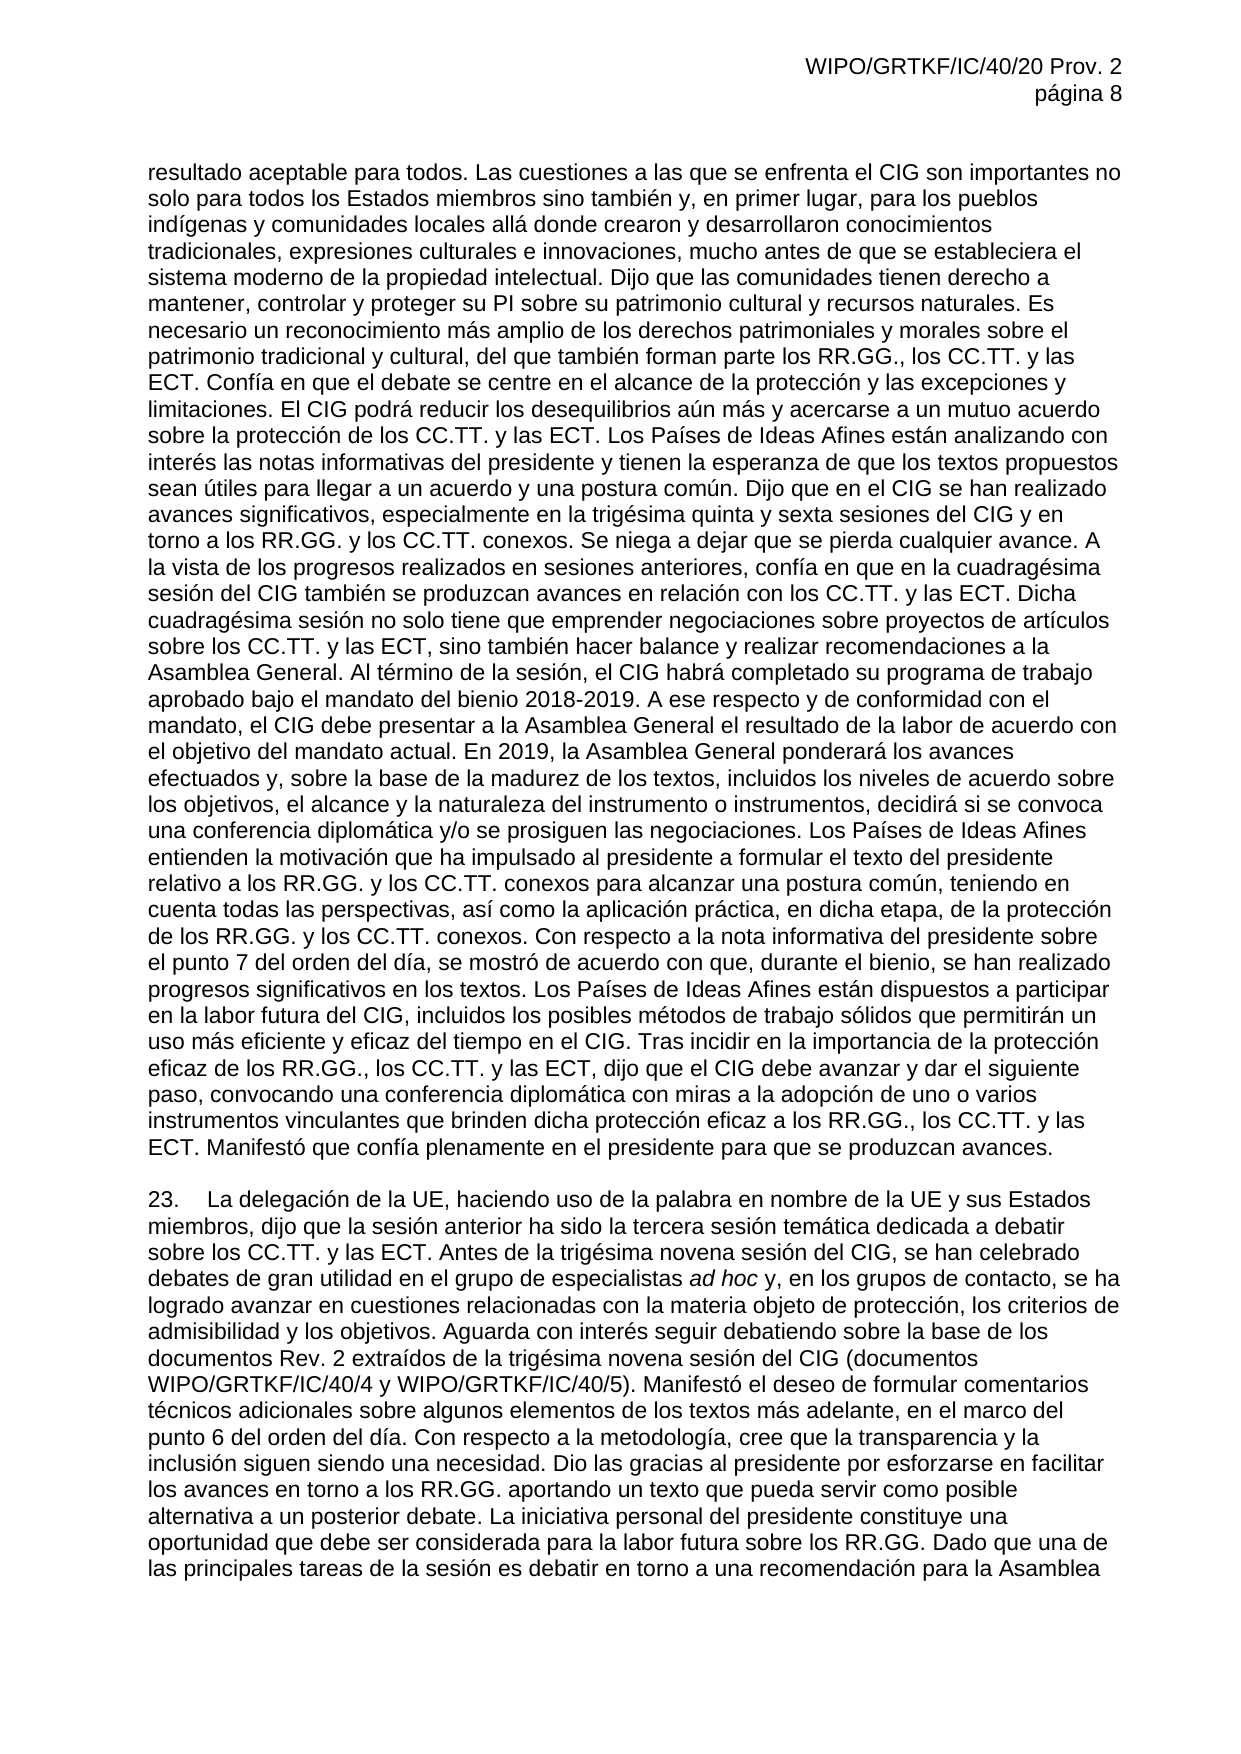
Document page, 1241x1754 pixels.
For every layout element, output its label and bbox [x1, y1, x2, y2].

list [148, 1186, 1122, 1582]
list [148, 158, 1122, 1160]
